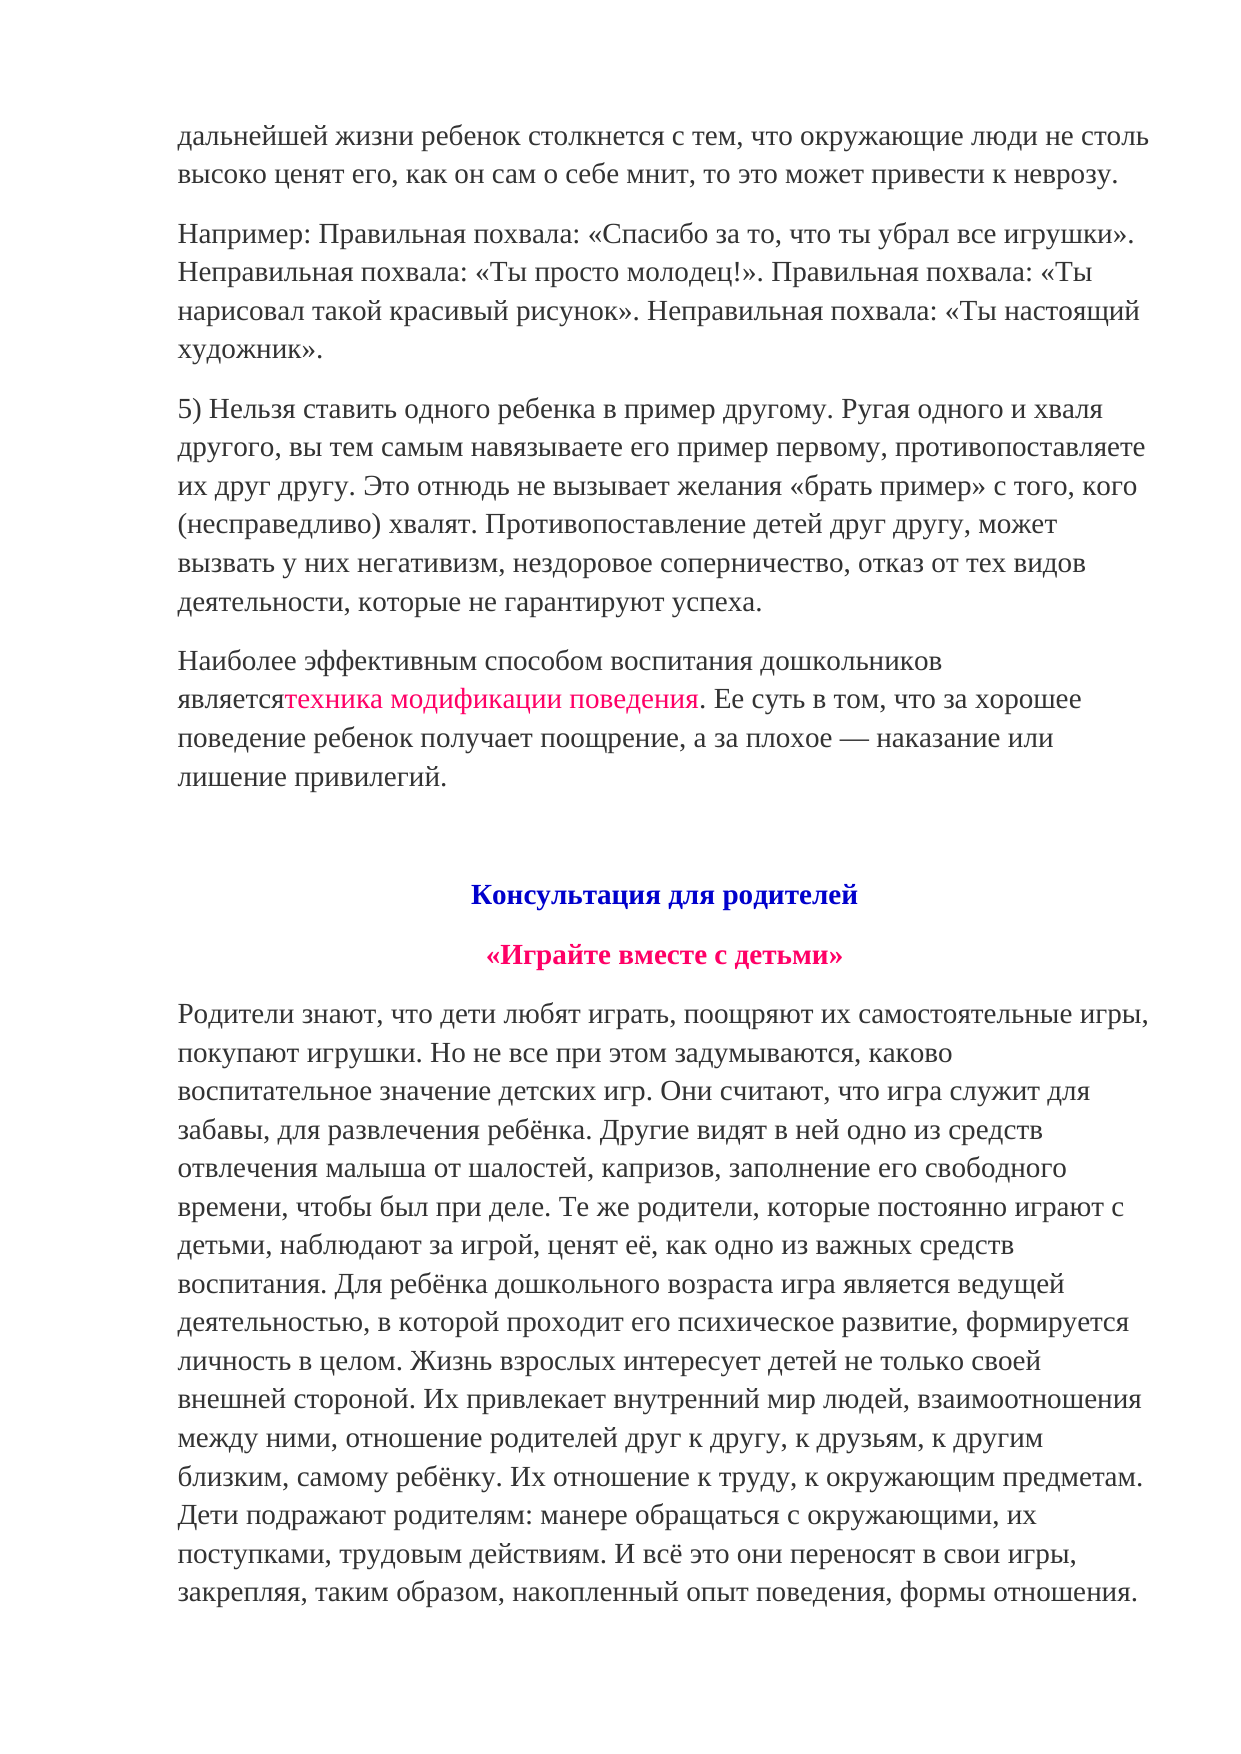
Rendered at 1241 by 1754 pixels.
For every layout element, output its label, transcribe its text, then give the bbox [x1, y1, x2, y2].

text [177, 118, 1152, 190]
text Например: Правильная похвала: «Спасибо за то, что ты убрал все игрушки». Неправильная похвала: «Ты просто молодец!». Правильная похвала: «Ты нарисовал такой красивый рисунок». Неправильная похвала: «Ты настоящий художник». [177, 216, 1152, 365]
text Консультация для родителей [177, 877, 1152, 911]
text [177, 996, 1152, 1608]
text «Играйте вместе с детьми» [177, 937, 1152, 970]
text Наиболее эффективным способом воспитания дошкольников являетсятехника модификации поведения. Ее суть в том, что за хорошее поведение ребенок получает поощрение, а за плохое — наказание или лишение привилегий. [177, 643, 1152, 792]
text 5) Нельзя ставить одного ребенка в пример другому. Ругая одного и хваля другого, вы тем самым навязываете его пример первому, противопоставляете их друг другу. Это отнюдь не вызывает желания «брать пример» с того, кого (несправедливо) хвалят. Противопоставление детей друг другу, может вызвать у них негативизм, нездоровое соперничество, отказ от тех видов деятельности, которые не гарантируют успеха. [177, 391, 1152, 617]
